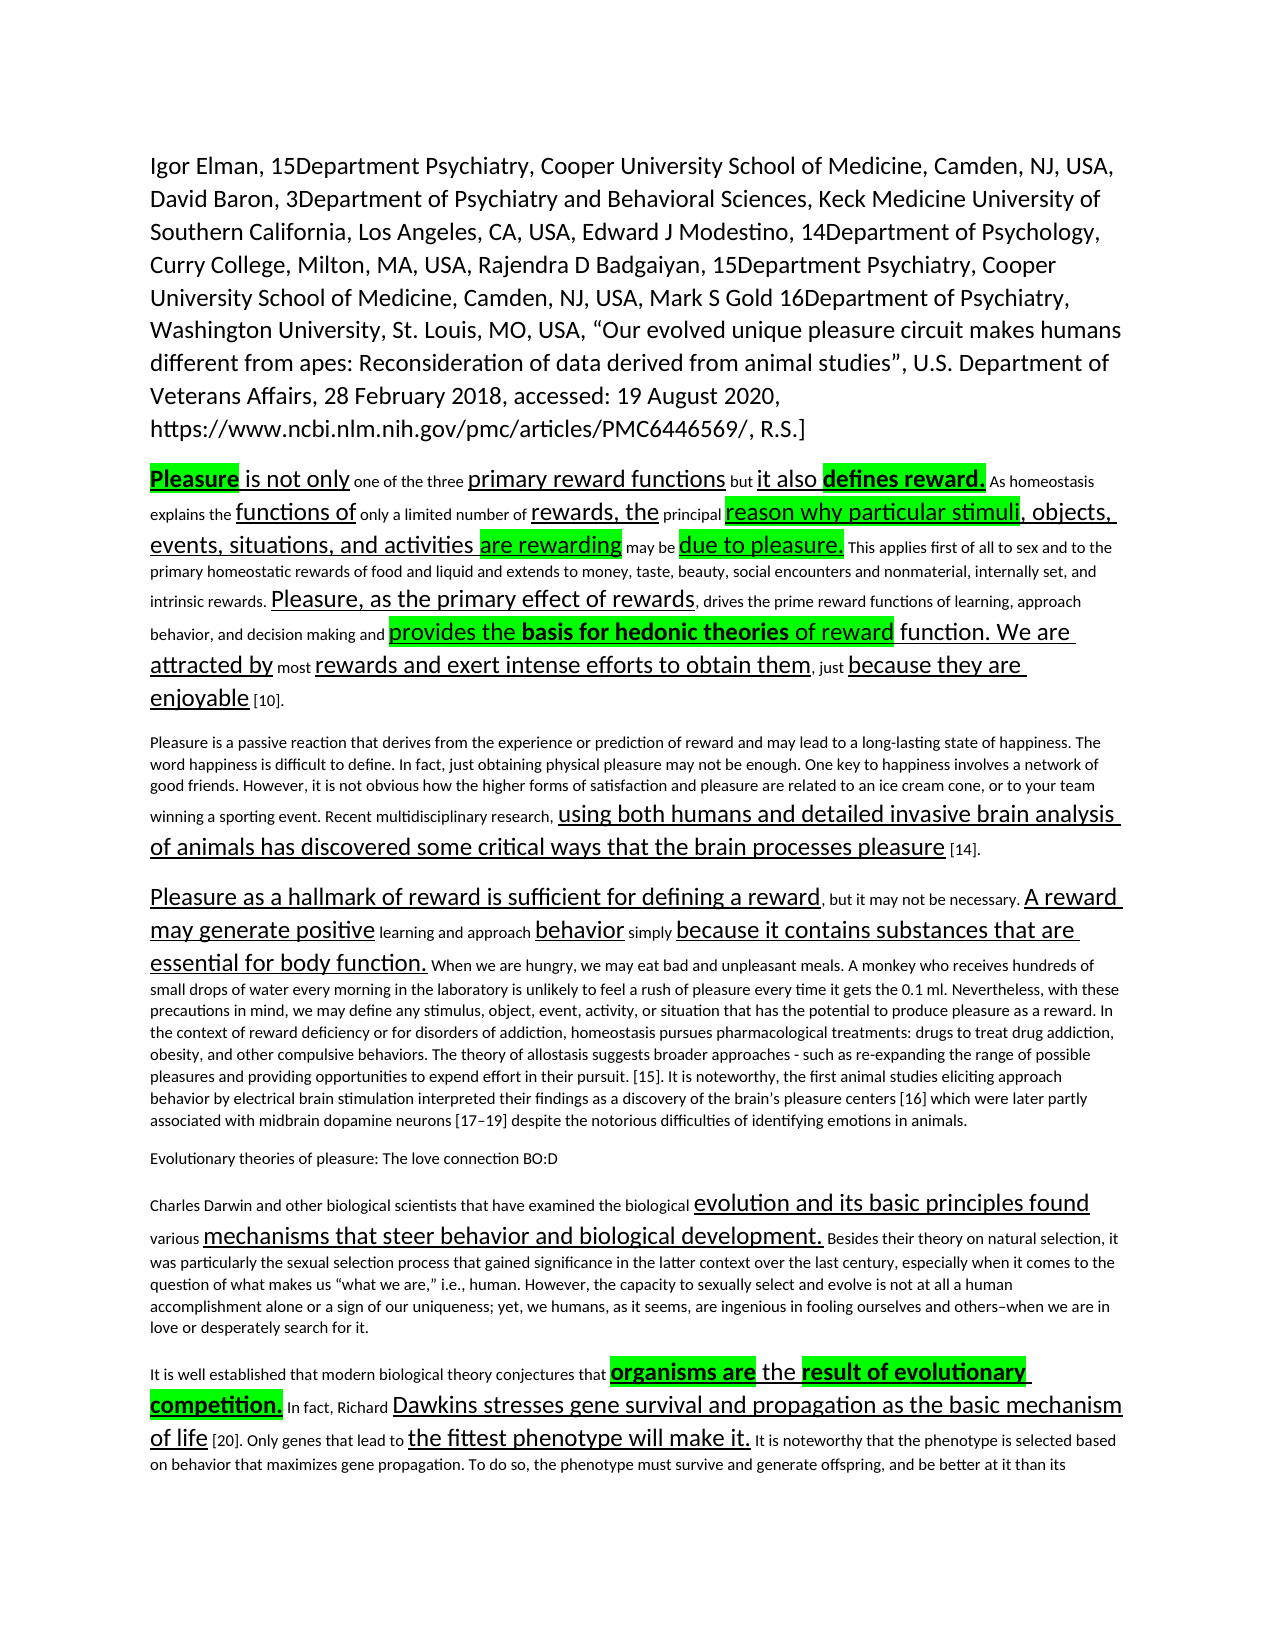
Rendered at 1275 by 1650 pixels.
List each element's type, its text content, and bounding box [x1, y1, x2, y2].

text Evolutionary theories of pleasure: The love connection BO:D [150, 1148, 1125, 1169]
text Pleasure is not only one of the three primary reward functions but it also defines reward. As homeostasis explains the functions of only a limited number of rewards, the principal reason why particular stimuli, objects, events, situations, and activities are rewarding may be due to pleasure. This applies first of all to sex and to the primary homeostatic rewards of food and liquid and extends to money, taste, beauty, social encounters and nonmaterial, internally set, and intrinsic rewards. Pleasure, as the primary effect of rewards, drives the prime reward functions of learning, approach behavior, and decision making and provides the basis for hedonic theories of reward function. We are attracted by most rewards and exert intense efforts to obtain them, just because they are enjoyable [10]. [150, 463, 1125, 713]
text Pleasure is a passive reaction that derives from the experience or prediction of reward and may lead to a long-lasting state of happiness. The word happiness is difficult to define. In fact, just obtaining physical pleasure may not be enough. One key to happiness involves a network of good friends. However, it is not obvious how the higher forms of satisfaction and pleasure are related to an ice cream cone, or to your team winning a sporting event. Recent multidisciplinary research, using both humans and detailed invasive brain analysis of animals has discovered some critical ways that the brain processes pleasure [14]. [150, 732, 1125, 862]
text Pleasure as a hallmark of reward is sufficient for defining a reward, but it may not be necessary. A reward may generate positive learning and approach behavior simply because it contains substances that are essential for body function. When we are hungry, we may eat bad and unpleasant meals. A monkey who receives hundreds of small drops of water every morning in the laboratory is unlikely to feel a rush of pleasure every time it gets the 0.1 ml. Nevertheless, with these precautions in mind, we may define any stimulus, object, event, activity, or situation that has the potential to produce pleasure as a reward. In the context of reward deficiency or for disorders of addiction, homeostasis pursues pharmacological treatments: drugs to treat drug addiction, obesity, and other compulsive behaviors. The theory of allostasis suggests broader approaches - such as re-expanding the range of possible pleasures and providing opportunities to expend effort in their pursuit. [15]. It is noteworthy, the first animal studies eliciting approach behavior by electrical brain stimulation interpreted their findings as a discovery of the brain’s pleasure centers [16] which were later partly associated with midbrain dopamine neurons [17–19] despite the notorious difficulties of identifying emotions in animals. [150, 881, 1125, 1130]
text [150, 150, 1125, 444]
text Charles Darwin and other biological scientists that have examined the biological evolution and its basic principles found various mechanisms that steer behavior and biological development. Besides their theory on natural selection, it was particularly the sexual selection process that gained significance in the latter context over the last century, especially when it comes to the question of what makes us “what we are,” i.e., human. However, the capacity to sexually select and evolve is not at all a human accomplishment alone or a sign of our uniqueness; yet, we humans, as it seems, are ingenious in fooling ourselves and others–when we are in love or desperately search for it. [150, 1187, 1125, 1338]
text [150, 1356, 1125, 1474]
